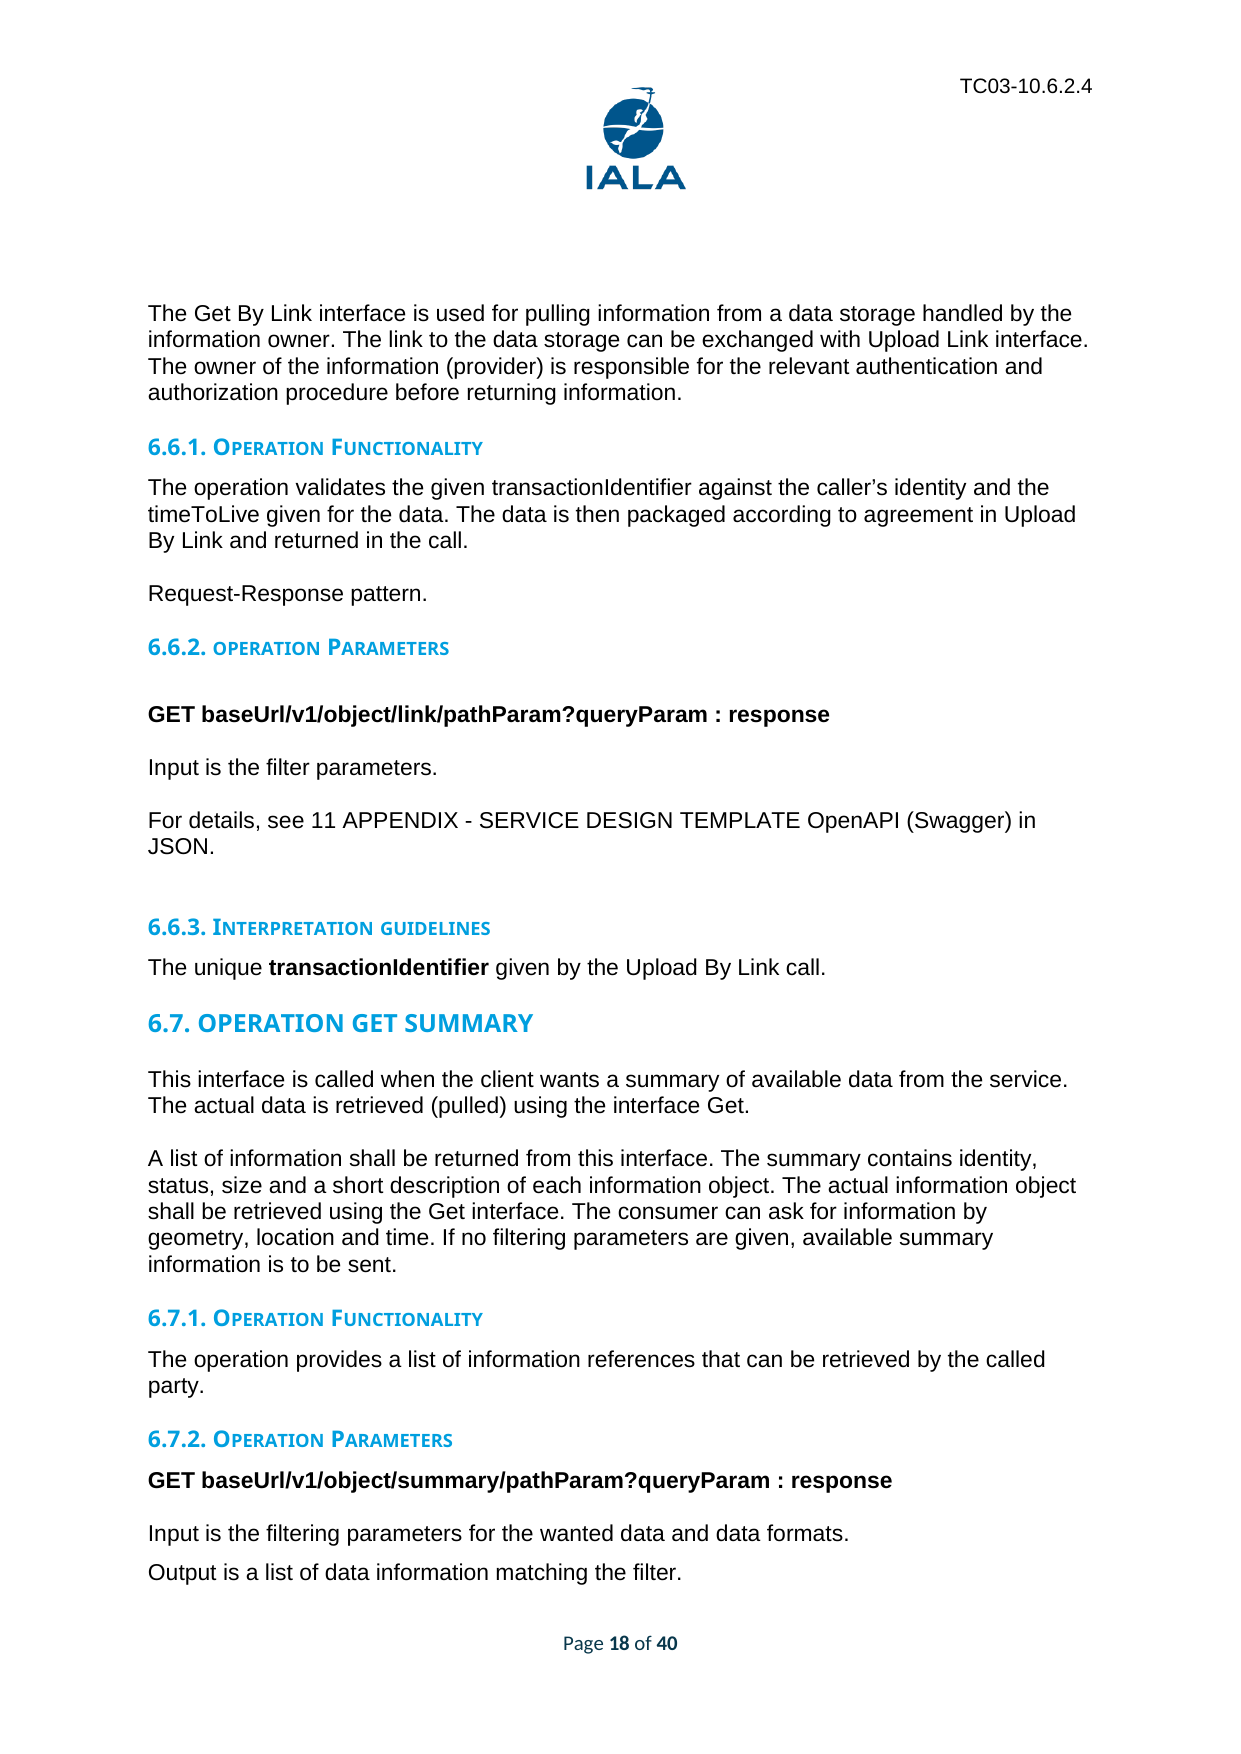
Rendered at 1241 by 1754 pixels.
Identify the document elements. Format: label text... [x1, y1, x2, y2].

text A list of information shall be returned from this interface. The summary contains identity, status, size and a short description of each information object. The actual information object shall be retrieved using the Get interface. The consumer can ask for information by geometry, location and time. If no filtering parameters are given, available summary information is to be sent. [148, 1145, 1093, 1277]
text The operation validates the given transactionIdentifier against the caller’s identity and the timeToLive given for the data. The data is then packaged according to agreement in Upload By Link and returned in the call. [148, 474, 1093, 553]
text The Get By Link interface is used for pulling information from a data storage handled by the information owner. The link to the data storage can be exchanged with Upload Link interface. The owner of the information (provider) is responsible for the relevant authentication and authorization procedure before returning information. [148, 300, 1093, 406]
text Request-Response pattern. [148, 580, 1093, 606]
text This interface is called when the client wants a summary of available data from the service. The actual data is retrieved (pulled) using the interface Get. [148, 1066, 1093, 1119]
text The operation provides a list of information references that can be retrieved by the called party. [148, 1346, 1093, 1398]
subtitle Operation Parameters [148, 1423, 1093, 1455]
text GET baseUrl/v1/object/link/pathParam?queryParam : response [148, 701, 1093, 727]
subtitle Interpretation guidelines [148, 911, 1093, 942]
subtitle Operation Functionality [148, 431, 1093, 462]
text Output is a list of data information matching the filter. [148, 1559, 1093, 1585]
subtitle Operation GET SUMMARY [148, 1006, 1093, 1040]
text Input is the filter parameters. [148, 754, 1093, 780]
subtitle operation Parameters [148, 631, 1093, 662]
text GET baseUrl/v1/object/summary/pathParam?queryParam : response [148, 1467, 1093, 1493]
text For details, see 11 APPENDIX - SERVICE DESIGN TEMPLATE OpenAPI (Swagger) in JSON. [148, 807, 1093, 859]
text Input is the filtering parameters for the wanted data and data formats. [148, 1520, 1093, 1546]
text The unique transactionIdentifier given by the Upload By Link call. [148, 954, 1093, 981]
picture [563, 75, 703, 212]
subtitle Operation Functionality [148, 1302, 1093, 1333]
